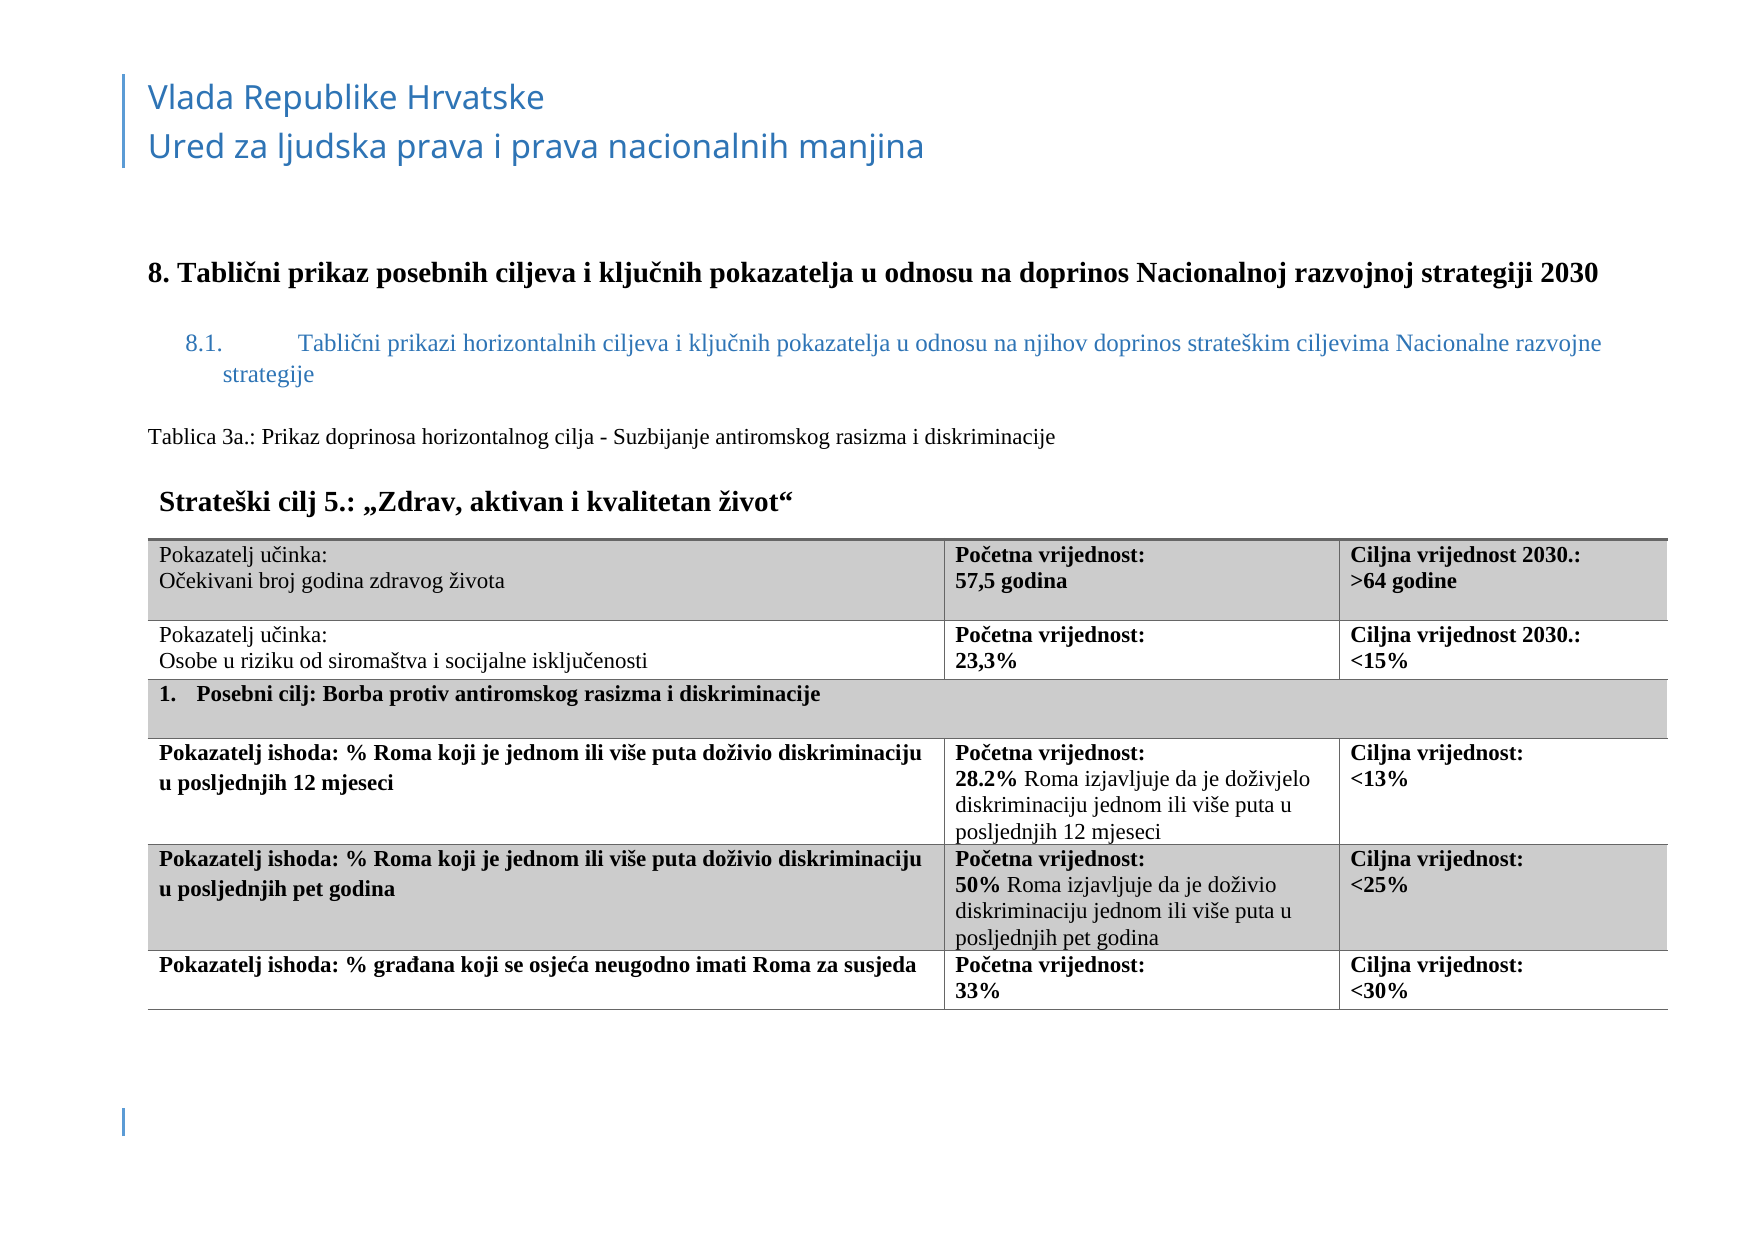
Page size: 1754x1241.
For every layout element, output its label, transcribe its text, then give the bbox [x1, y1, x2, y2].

table_cell Pokazatelj učinka: Osobe u riziku od siromaštva i socijalne isključenosti [148, 621, 944, 679]
table_cell Ciljna vrijednost: <25% [1340, 845, 1667, 950]
table_cell Posebni cilj: Borba protiv antiromskog rasizma i diskriminacije [148, 680, 1667, 738]
table_cell Početna vrijednost: 28.2% Roma izjavljuje da je doživjelo diskriminaciju jednom ili više puta u posljednjih 12 mjeseci [945, 739, 1339, 844]
table_header Strateški cilj 5.: „Zdrav, aktivan i kvalitetan život“ [148, 484, 1667, 538]
table_cell Pokazatelj ishoda: % Roma koji je jednom ili više puta doživio diskriminaciju u posljednjih 12 mjeseci [148, 739, 944, 844]
table_cell Pokazatelj učinka: Očekivani broj godina zdravog života [148, 541, 944, 620]
table_cell Početna vrijednost: 57,5 godina [945, 541, 1339, 620]
table_cell Ciljna vrijednost 2030.: >64 godine [1340, 541, 1667, 620]
subtitle 8. Tablični prikaz posebnih ciljeva i ključnih pokazatelja u odnosu na doprinos Nacionalnoj razvojnoj strategiji 2030 [148, 255, 1606, 288]
table_cell Početna vrijednost: 23,3% [945, 621, 1339, 679]
table_cell Ciljna vrijednost: <30% [1340, 951, 1667, 1009]
table_cell Početna vrijednost: 50% Roma izjavljuje da je doživio diskriminaciju jednom ili više puta u posljednjih pet godina [945, 845, 1339, 950]
table_cell Ciljna vrijednost 2030.: <15% [1340, 621, 1667, 679]
table_cell Pokazatelj ishoda: % građana koji se osjeća neugodno imati Roma za susjeda [148, 951, 944, 1009]
subtitle Tablični prikazi horizontalnih ciljeva i ključnih pokazatelja u odnosu na njihov doprinos strateškim ciljevima Nacionalne razvojne strategije [185, 328, 1606, 388]
text Tablica 3a.: Prikaz doprinosa horizontalnog cilja - Suzbijanje antiromskog rasizma i diskriminacije [148, 423, 1606, 450]
table_cell Ciljna vrijednost: <13% [1340, 739, 1667, 844]
table_cell Početna vrijednost: 33% [945, 951, 1339, 1009]
table_cell Pokazatelj ishoda: % Roma koji je jednom ili više puta doživio diskriminaciju u posljednjih pet godina [148, 845, 944, 950]
